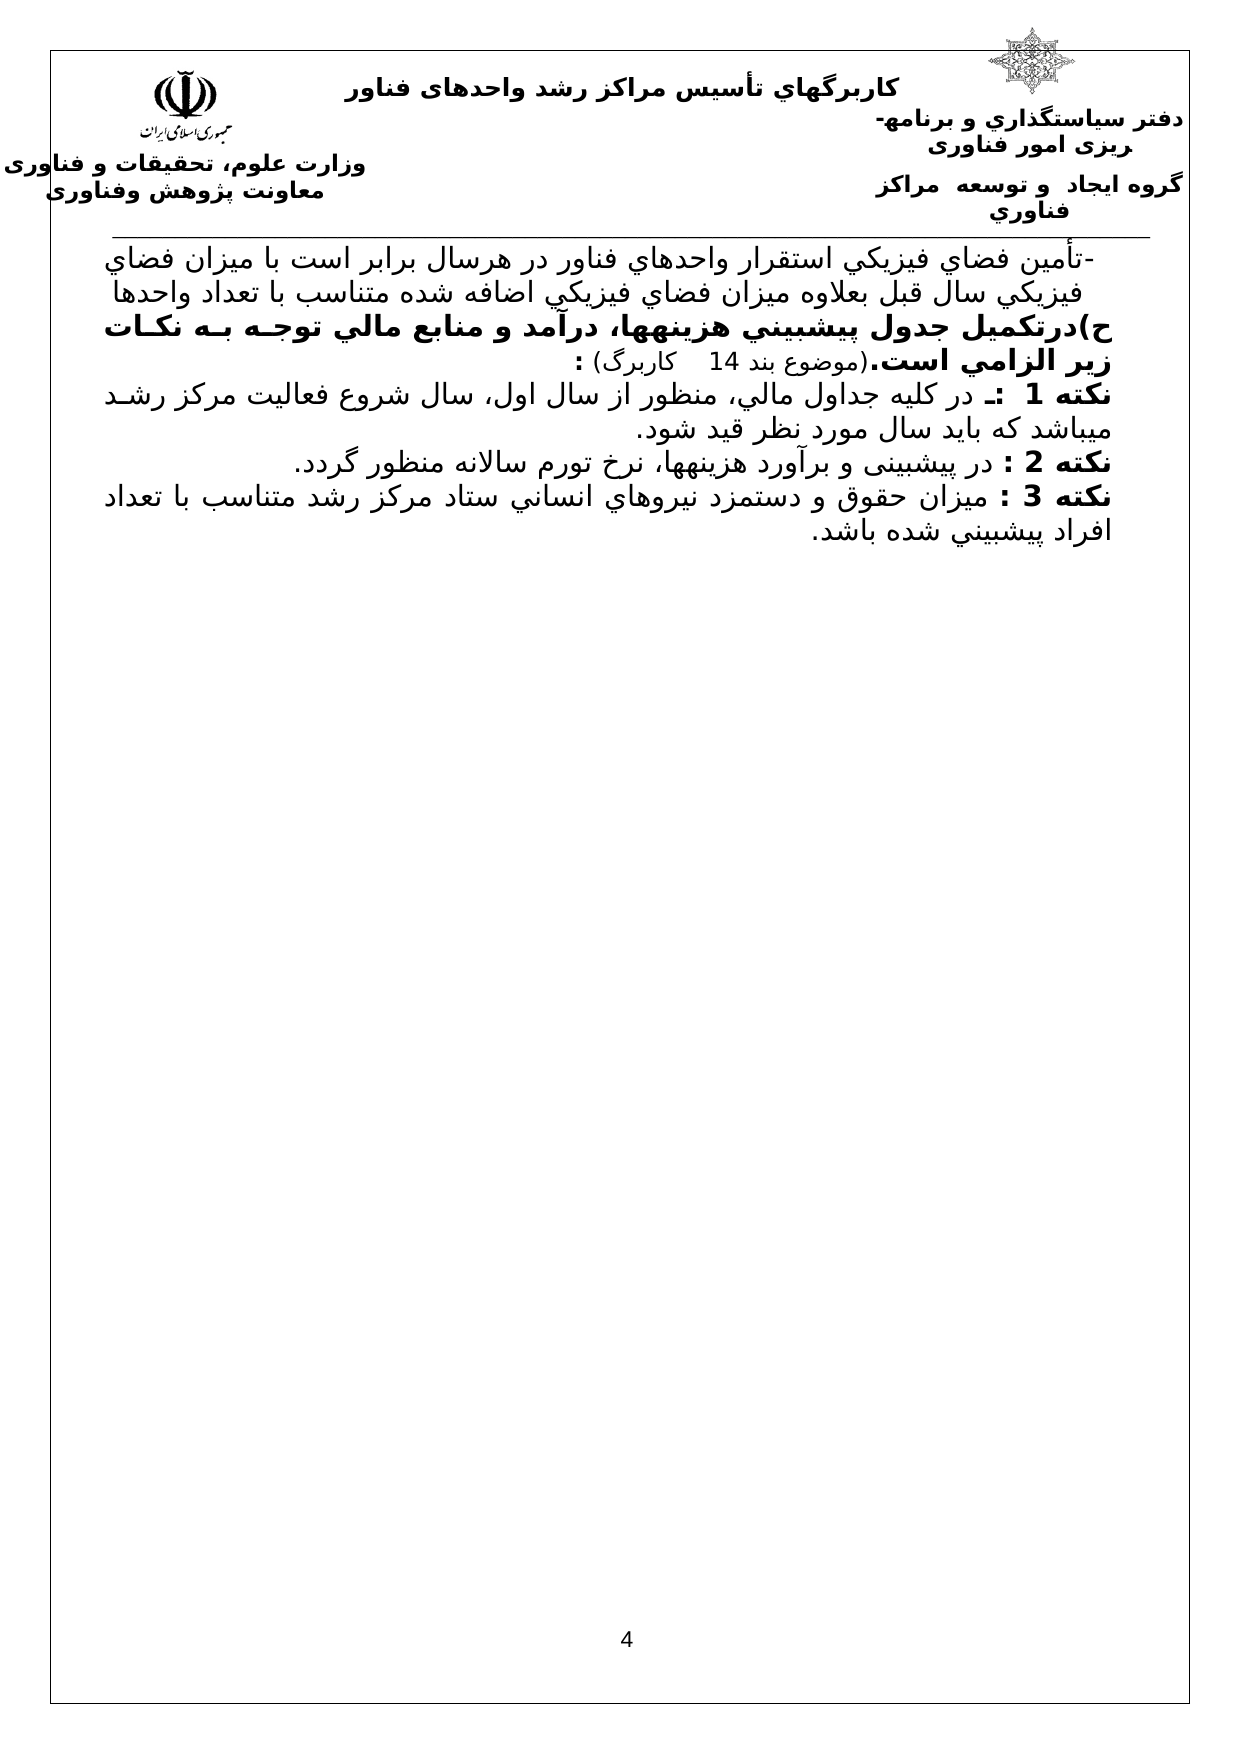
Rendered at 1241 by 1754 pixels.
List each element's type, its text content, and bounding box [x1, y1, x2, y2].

text نكته 1 : در كليه جداول مالي، منظور از سال اول، سال شروع فعاليت مركز رشد ميباشد كه بايد سال مورد نظر قيد شود. [103, 377, 1112, 445]
list تأمين فضاي فيزيكي استقرار واحدهاي فناور در هرسال برابر است با ميزان فضاي فيزيكي سال قبل بعلاوه ميزان فضاي فيزيكي اضافه شده متناسب با تعداد واحدها [103, 241, 1084, 309]
text ح)درتكميل جدول پيشبيني هزينهها، درآمد و منابع مالي توجه به نكات زير الزامي‌ است.(موضوع بند 14 كاربرگ) : [103, 309, 1112, 377]
text نكته 3 : ميزان حقوق و دستمزد نيروهاي انساني ستاد مركز رشد متناسب با تعداد افراد پيشبيني شده باشد. [103, 479, 1112, 547]
text نكته 2 : در پیشبینی و برآورد هزينهها، نرخ تورم سالانه منظور گردد. [103, 445, 1112, 479]
picture [101, 67, 269, 151]
picture [987, 17, 1077, 50]
picture [987, 51, 1077, 97]
